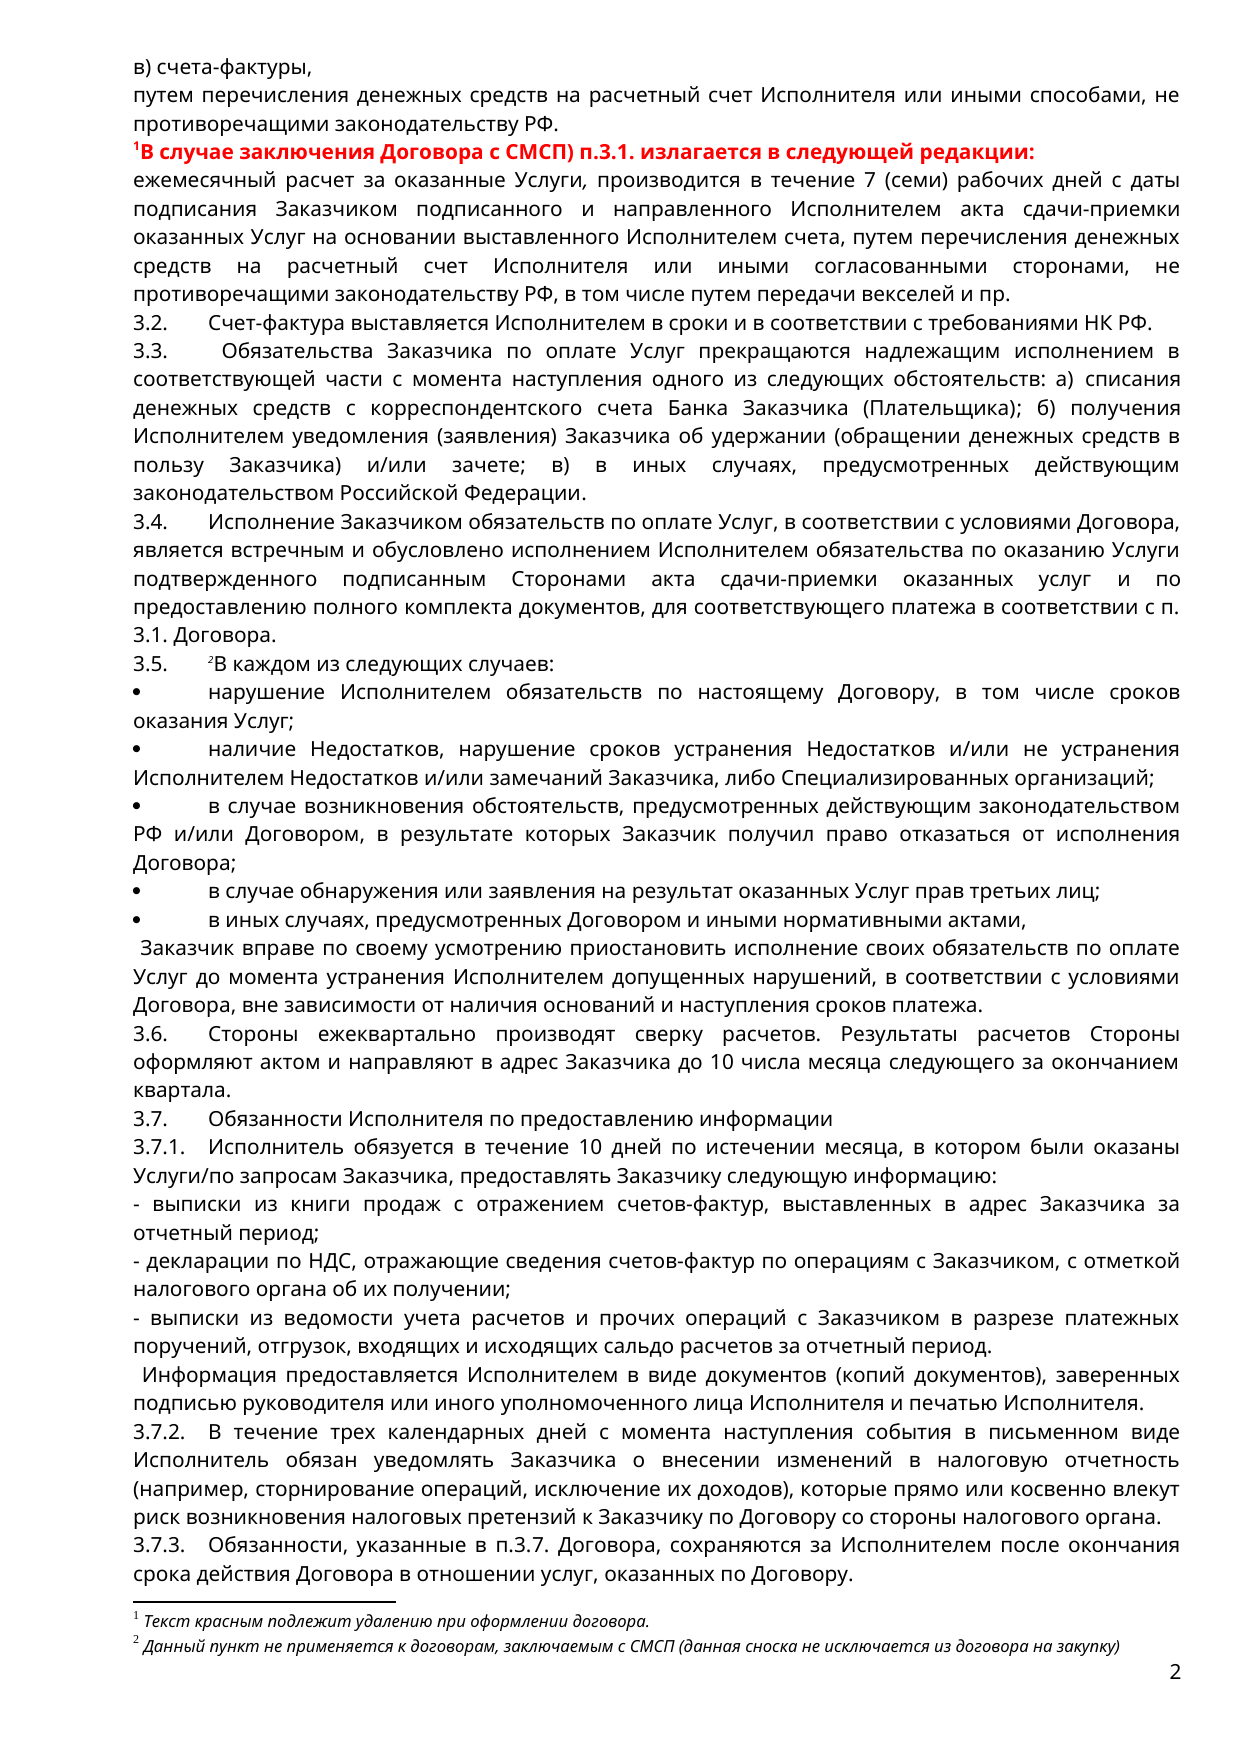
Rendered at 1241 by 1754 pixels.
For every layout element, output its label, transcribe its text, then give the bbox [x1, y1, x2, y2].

list - выписки из ведомости учета расчетов и прочих операций с Заказчиком в разрезе платежных поручений, отгрузок, входящих и исходящих сальдо расчетов за отчетный период. [133, 1303, 1181, 1360]
list В течение трех календарных дней с момента наступления события в письменном виде Исполнитель обязан уведомлять Заказчика о внесении изменений в налоговую отчетность (например, сторнирование операций, исключение их доходов), которые прямо или косвенно влекут риск возникновения налоговых претензий к Заказчику по Договору со стороны налогового органа. [133, 1417, 1181, 1531]
list Стороны ежеквартально производят сверку расчетов. Результаты расчетов Стороны оформляют актом и направляют в адрес Заказчика до 10 числа месяца следующего за окончанием квартала. [133, 1019, 1181, 1104]
list нарушение Исполнителем обязательств по настоящему Договору, в том числе сроков оказания Услуг; [133, 677, 1181, 734]
list Заказчик вправе по своему усмотрению приостановить исполнение своих обязательств по оплате Услуг до момента устранения Исполнителем допущенных нарушений, в соответствии с условиями Договора, вне зависимости от наличия оснований и наступления сроков платежа. [133, 933, 1181, 1019]
list Обязательства Заказчика по оплате Услуг прекращаются надлежащим исполнением в соответствующей части с момента наступления одного из следующих обстоятельств: а) списания денежных средств с корреспондентского счета Банка Заказчика (Плательщика); б) получения Исполнителем уведомления (заявления) Заказчика об удержании (обращении денежных средств в пользу Заказчика) и/или зачете; в) в иных случаях, предусмотренных действующим законодательством Российской Федерации. [133, 336, 1181, 507]
list - выписки из книги продаж с отражением счетов-фактур, выставленных в адрес Заказчика за отчетный период; [133, 1189, 1181, 1246]
list Исполнитель обязуется в течение 10 дней по истечении месяца, в котором были оказаны Услуги/по запросам Заказчика, предоставлять Заказчику следующую информацию: [133, 1132, 1181, 1189]
list в) счета-фактуры, [133, 52, 1181, 80]
list путем перечисления денежных средств на расчетный счет Исполнителя или иными способами, не противоречащими законодательству РФ. [133, 80, 1181, 137]
list ежемесячный расчет за оказанные Услуги, производится в течение 7 (семи) рабочих дней с даты подписания Заказчиком подписанного и направленного Исполнителем акта сдачи-приемки оказанных Услуг на основании выставленного Исполнителем счета, путем перечисления денежных средств на расчетный счет Исполнителя или иными согласованными сторонами, не противоречащими законодательству РФ, в том числе путем передачи векселей и пр. [133, 166, 1181, 308]
list Исполнение Заказчиком обязательств по оплате Услуг, в соответствии с условиями Договора, является встречным и обусловлено исполнением Исполнителем обязательства по оказанию Услуги подтвержденного подписанным Сторонами акта сдачи-приемки оказанных услуг и по предоставлению полного комплекта документов, для соответствующего платежа в соответствии с п. 3.1. Договора. [133, 507, 1181, 649]
list Счет-фактура выставляется Исполнителем в сроки и в соответствии с требованиями НК РФ. [133, 308, 1181, 336]
list В каждом из следующих случаев: [133, 649, 1181, 677]
list в случае обнаружения или заявления на результат оказанных Услуг прав третьих лиц; [133, 876, 1181, 905]
list Информация предоставляется Исполнителем в виде документов (копий документов), заверенных подписью руководителя или иного уполномоченного лица Исполнителя и печатью Исполнителя. [133, 1360, 1181, 1417]
list в случае возникновения обстоятельств, предусмотренных действующим законодательством РФ и/или Договором, в результате которых Заказчик получил право отказаться от исполнения Договора; [133, 791, 1181, 876]
list в иных случаях, предусмотренных Договором и иными нормативными актами, [133, 905, 1181, 933]
list Обязанности Исполнителя по предоставлению информации [133, 1104, 1181, 1132]
list В случае заключения Договора с СМСП) п.3.1. излагается в следующей редакции: [133, 137, 1181, 166]
list - декларации по НДС, отражающие сведения счетов-фактур по операциям с Заказчиком, с отметкой налогового органа об их получении; [133, 1246, 1181, 1303]
list наличие Недостатков, нарушение сроков устранения Недостатков и/или не устранения Исполнителем Недостатков и/или замечаний Заказчика, либо Специализированных организаций; [133, 734, 1181, 791]
list Обязанности, указанные в п.3.7. Договора, сохраняются за Исполнителем после окончания срока действия Договора в отношении услуг, оказанных по Договору. [133, 1531, 1181, 1587]
